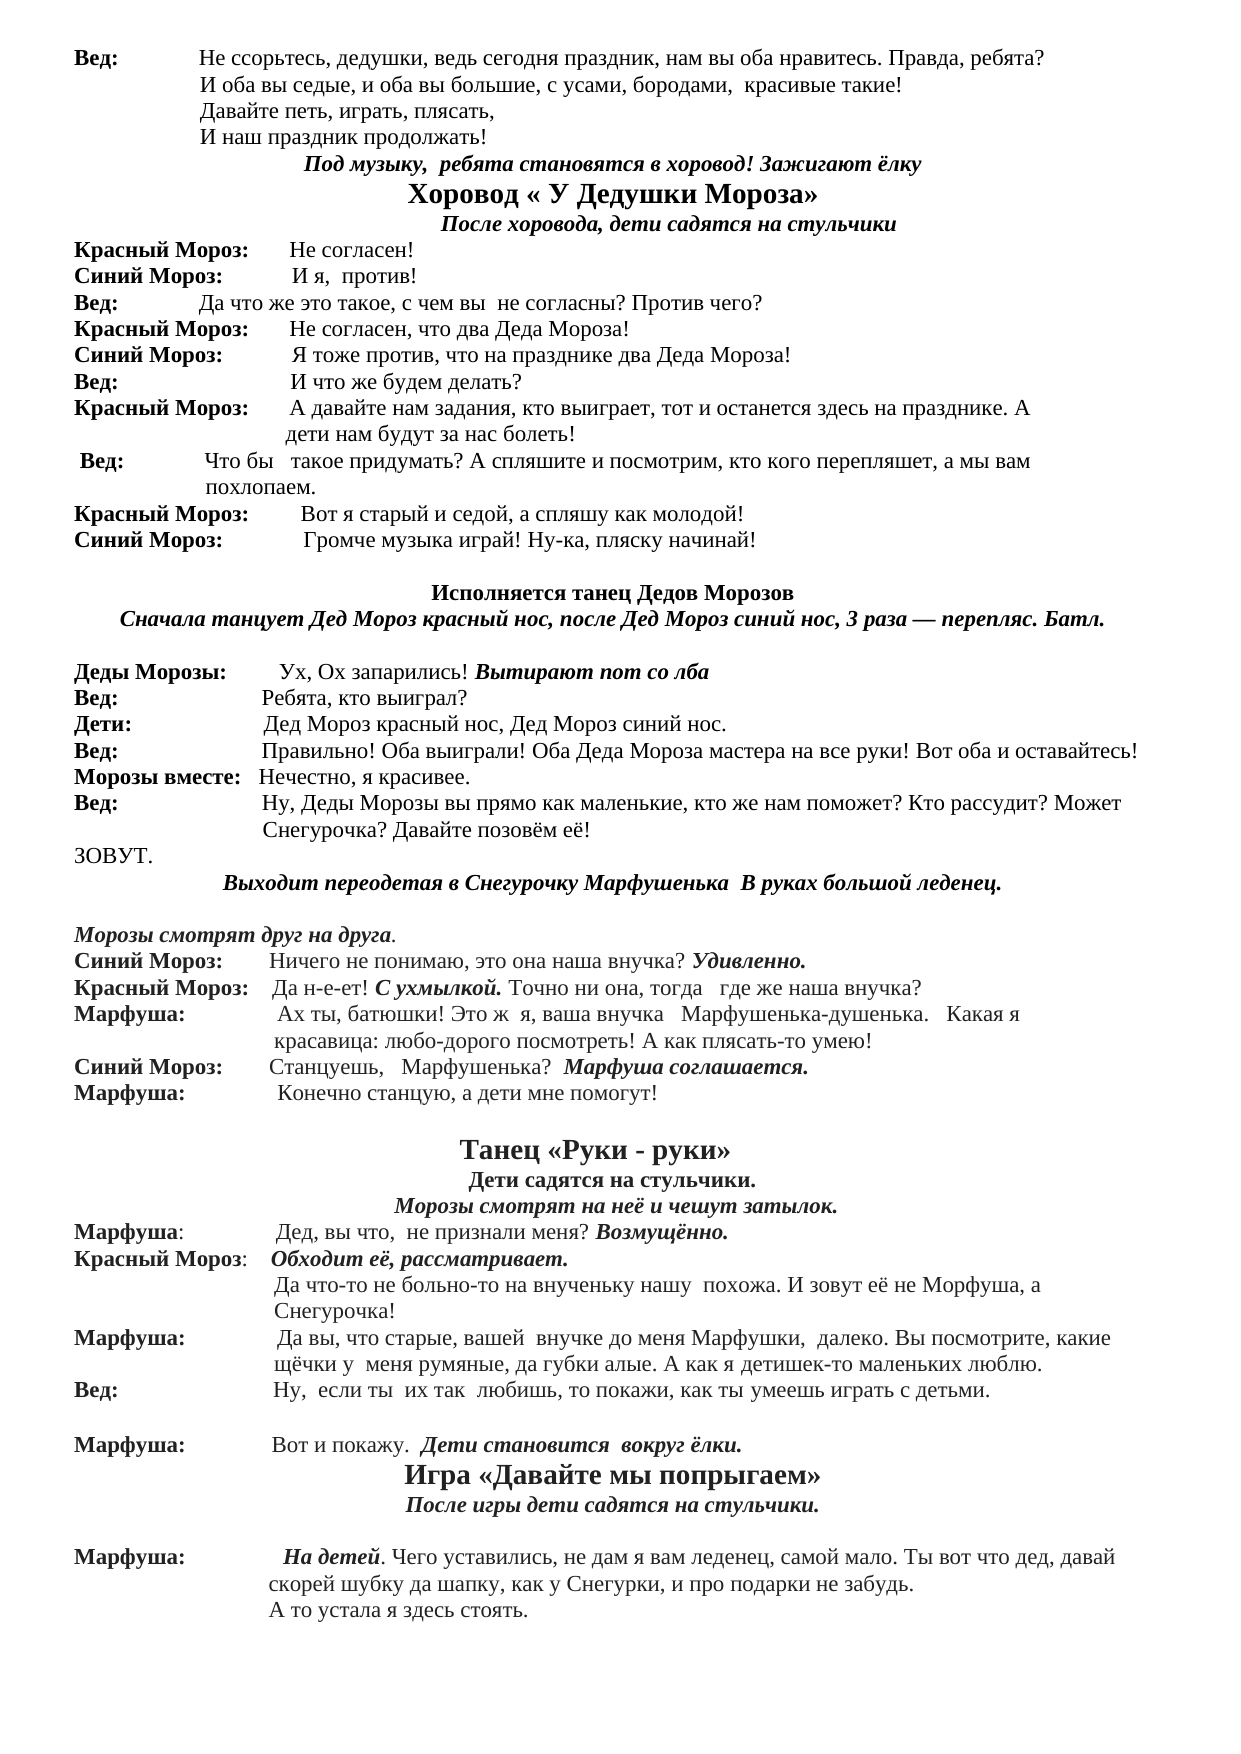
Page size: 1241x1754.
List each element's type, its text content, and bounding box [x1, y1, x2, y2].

text Дети: Дед Мороз красный нос, Дед Мороз синий нос. [74, 710, 1152, 737]
text Вед: Ну, Деды Морозы вы прямо как маленькие, кто же нам поможет? Кто рассудит? Может [74, 789, 1152, 816]
text Синий Мороз: Ничего не понимаю, это она наша внучка? Удивленно. [74, 948, 1152, 974]
text похлопаем. [74, 473, 1152, 499]
text Вед: Правильно! Оба выиграли! Оба Деда Мороза мастера на все руки! Вот оба и оставайтесь! [74, 737, 1152, 763]
text И оба вы седые, и оба вы большие, с усами, бородами, красивые такие! Давайте петь, играть, плясать, И наш праздник продолжать! [74, 71, 1152, 150]
text Хоровод « У Дедушки Мороза» [74, 176, 1152, 210]
text Вед: Не ссорьтесь, дедушки, ведь сегодня праздник, нам вы оба нравитесь. Правда, ребята? [74, 44, 1152, 71]
text скорей шубку да шапку, как у Снегурки, и про подарки не забудь. [74, 1570, 1152, 1596]
text А то устала я здесь стоять. [74, 1596, 1152, 1622]
text Вед: Да что же это такое, с чем вы не согласны? Против чего? [74, 289, 1152, 315]
text Вед: Ну, если ты их так любишь, то покажи, как ты умеешь играть с детьми. [74, 1376, 1152, 1403]
text Красный Мороз: Не согласен, что два Деда Мороза! [74, 315, 1152, 341]
text Красный Мороз: Не согласен! [74, 236, 1152, 262]
text После хоровода, дети садятся на стульчики [74, 210, 1152, 236]
text После игры дети садятся на стульчики. [74, 1491, 1152, 1517]
text красавица: любо-дорого посмотреть! А как плясать-то умею! [74, 1027, 1152, 1053]
text Исполняется танец Дедов Морозов [74, 579, 1152, 605]
text дети нам будут за нас болеть! [74, 421, 1152, 447]
text Сначала танцует Дед Мороз красный нос, после Дед Мороз синий нос, 3 раза — перепляс. Батл. [74, 605, 1152, 631]
text Марфуша: На детей. Чего уставились, не дам я вам леденец, самой мало. Ты вот что дед, давай [74, 1543, 1152, 1570]
text Красный Мороз: Да н-е-ет! С ухмылкой. Точно ни она, тогда где же наша внучка? Марфуша: Ах ты, батюшки! Это ж я, ваша внучка Марфушенька-душенька. Какая я [74, 974, 1152, 1027]
text Под музыку, ребята становятся в хоровод! Зажигают ёлку [74, 150, 1152, 176]
text Марфуша: Вот и покажу. Дети становится вокруг ёлки. [74, 1431, 1152, 1457]
text ЗОВУТ. [74, 842, 1152, 868]
text Синий Мороз: Станцуешь, Марфушенька? Марфуша соглашается. [74, 1053, 1152, 1079]
text щёчки у меня румяные, да губки алые. А как я детишек-то маленьких люблю. [74, 1350, 1152, 1376]
text Морозы смотрят друг на друга. [74, 921, 1152, 948]
text Вед: Ребята, кто выиграл? [74, 684, 1152, 710]
text Морозы вместе: Нечестно, я красивее. [74, 763, 1152, 789]
text Снегурочка? Давайте позовём её! [74, 816, 1152, 842]
text Выходит переодетая в Снегурочку Марфушенька В руках большой леденец. [74, 868, 1152, 895]
text Синий Мороз: И я, против! [74, 262, 1152, 289]
text Снегурочка! Марфуша: Да вы, что старые, вашей внучке до меня Марфушки, далеко. Вы посмотрите, какие [74, 1297, 1152, 1350]
text Красный Мороз: А давайте нам задания, кто выиграет, тот и останется здесь на празднике. А [74, 394, 1152, 421]
text Синий Мороз: Громче музыка играй! Ну-ка, пляску начинай! [74, 526, 1152, 552]
text Красный Мороз: Вот я старый и седой, а спляшу как молодой! [74, 499, 1152, 526]
text Синий Мороз: Я тоже против, что на празднике два Деда Мороза! [74, 341, 1152, 368]
text Вед: И что же будем делать? [74, 368, 1152, 394]
text Вед: Что бы такое придумать? А спляшите и посмотрим, кто кого перепляшет, а мы вам [74, 447, 1152, 473]
text Игра «Давайте мы попрыгаем» [74, 1457, 1152, 1491]
text Дети садятся на стульчики. Морозы смотрят на неё и чешут затылок. Марфуша: Дед, вы что, не признали меня? Возмущённо. Красный Мороз: Обходит её, рассматривает. Да что-то не больно-то на внученьку нашу похожа. И зовут её не Морфуша, а [74, 1166, 1152, 1297]
text Деды Морозы: Ух, Ох запарились! Вытирают пот со лба [74, 658, 1152, 684]
text Марфуша: Конечно станцую, а дети мне помогут! Танец «Руки - руки» [74, 1079, 1152, 1166]
